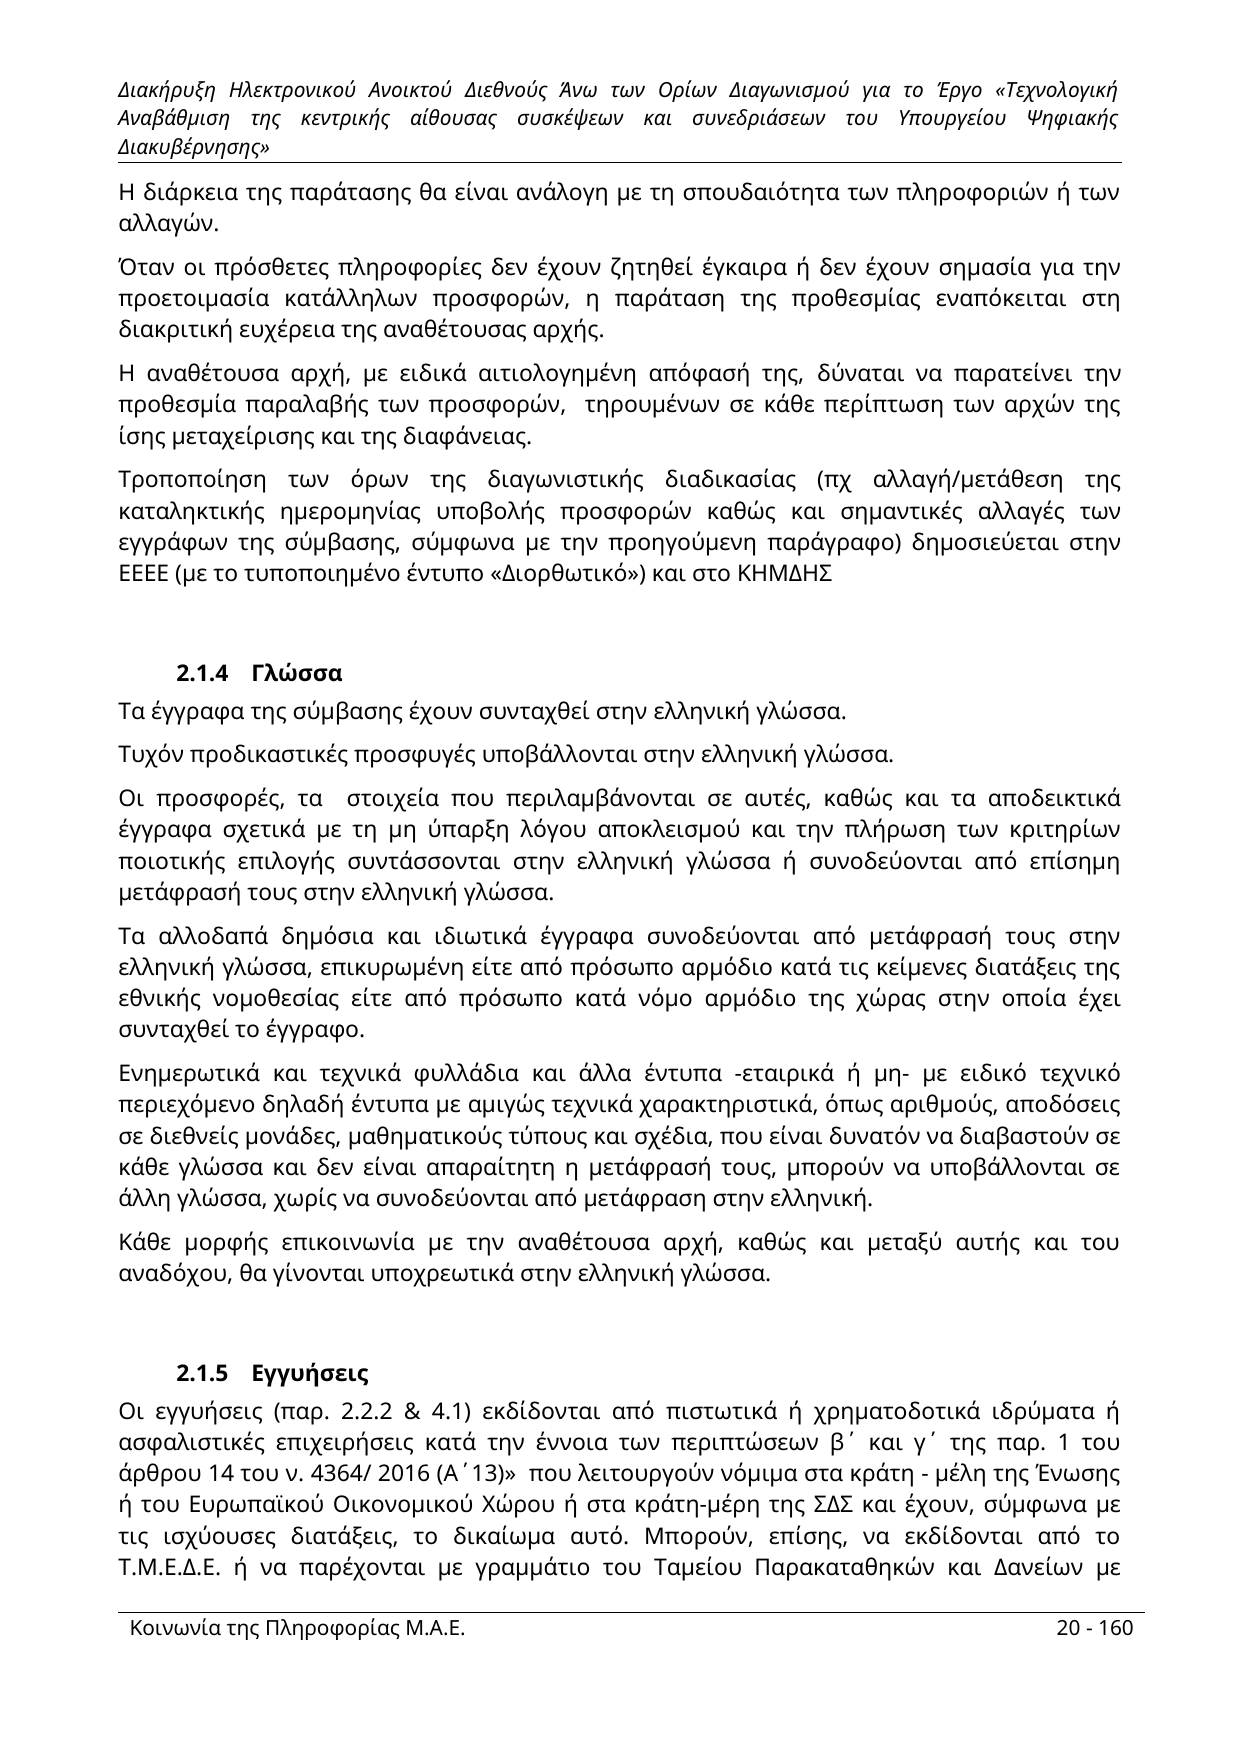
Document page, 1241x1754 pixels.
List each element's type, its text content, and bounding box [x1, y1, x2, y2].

text Όταν οι πρόσθετες πληροφορίες δεν έχουν ζητηθεί έγκαιρα ή δεν έχουν σημασία για την προετοιμασία κατάλληλων προσφορών, η παράταση της προθεσμίας εναπόκειται στη διακριτική ευχέρεια της αναθέτουσας αρχής. [118, 251, 1122, 345]
text Οι προσφορές, τα στοιχεία που περιλαμβάνονται σε αυτές, καθώς και τα αποδεικτικά έγγραφα σχετικά με τη μη ύπαρξη λόγου αποκλεισμού και την πλήρωση των κριτηρίων ποιοτικής επιλογής συντάσσονται στην ελληνική γλώσσα ή συνοδεύονται από επίσημη μετάφρασή τους στην ελληνική γλώσσα. [118, 782, 1122, 907]
text Η διάρκεια της παράτασης θα είναι ανάλογη με τη σπουδαιότητα των πληροφοριών ή των αλλαγών. [118, 176, 1122, 238]
text Τα έγγραφα της σύμβασης έχουν συνταχθεί στην ελληνική γλώσσα. [118, 695, 1122, 726]
subtitle Γλώσσα [176, 657, 1122, 688]
text Ενημερωτικά και τεχνικά φυλλάδια και άλλα έντυπα -εταιρικά ή μη- με ειδικό τεχνικό περιεχόμενο δηλαδή έντυπα με αμιγώς τεχνικά χαρακτηριστικά, όπως αριθμούς, αποδόσεις σε διεθνείς μονάδες, μαθηματικούς τύπους και σχέδια, που είναι δυνατόν να διαβαστούν σε κάθε γλώσσα και δεν είναι απαραίτητη η μετάφρασή τους, μπορούν να υποβάλλονται σε άλλη γλώσσα, χωρίς να συνοδεύονται από μετάφραση στην ελληνική. [118, 1057, 1122, 1213]
text Η αναθέτουσα αρχή, με ειδικά αιτιολογημένη απόφασή της, δύναται να παρατείνει την προθεσμία παραλαβής των προσφορών, τηρουμένων σε κάθε περίπτωση των αρχών της ίσης μεταχείρισης και της διαφάνειας. [118, 357, 1122, 451]
text Τροποποίηση των όρων της διαγωνιστικής διαδικασίας (πχ αλλαγή/μετάθεση της καταληκτικής ημερομηνίας υποβολής προσφορών καθώς και σημαντικές αλλαγές των εγγράφων της σύμβασης, σύμφωνα με την προηγούμενη παράγραφο) δημοσιεύεται στην ΕΕΕΕ (με το τυποποιημένο έντυπο «Διορθωτικό») και στο ΚΗΜΔΗΣ [118, 463, 1122, 588]
text Κάθε μορφής επικοινωνία με την αναθέτουσα αρχή, καθώς και μεταξύ αυτής και του αναδόχου, θα γίνονται υποχρεωτικά στην ελληνική γλώσσα. [118, 1226, 1122, 1288]
text Τυχόν προδικαστικές προσφυγές υποβάλλονται στην ελληνική γλώσσα. [118, 738, 1122, 770]
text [118, 1395, 1122, 1582]
subtitle Εγγυήσεις [176, 1357, 1122, 1388]
text Τα αλλοδαπά δημόσια και ιδιωτικά έγγραφα συνοδεύονται από μετάφρασή τους στην ελληνική γλώσσα, επικυρωμένη είτε από πρόσωπο αρμόδιο κατά τις κείμενες διατάξεις της εθνικής νομοθεσίας είτε από πρόσωπο κατά νόμο αρμόδιο της χώρας στην οποία έχει συνταχθεί το έγγραφο. [118, 920, 1122, 1045]
